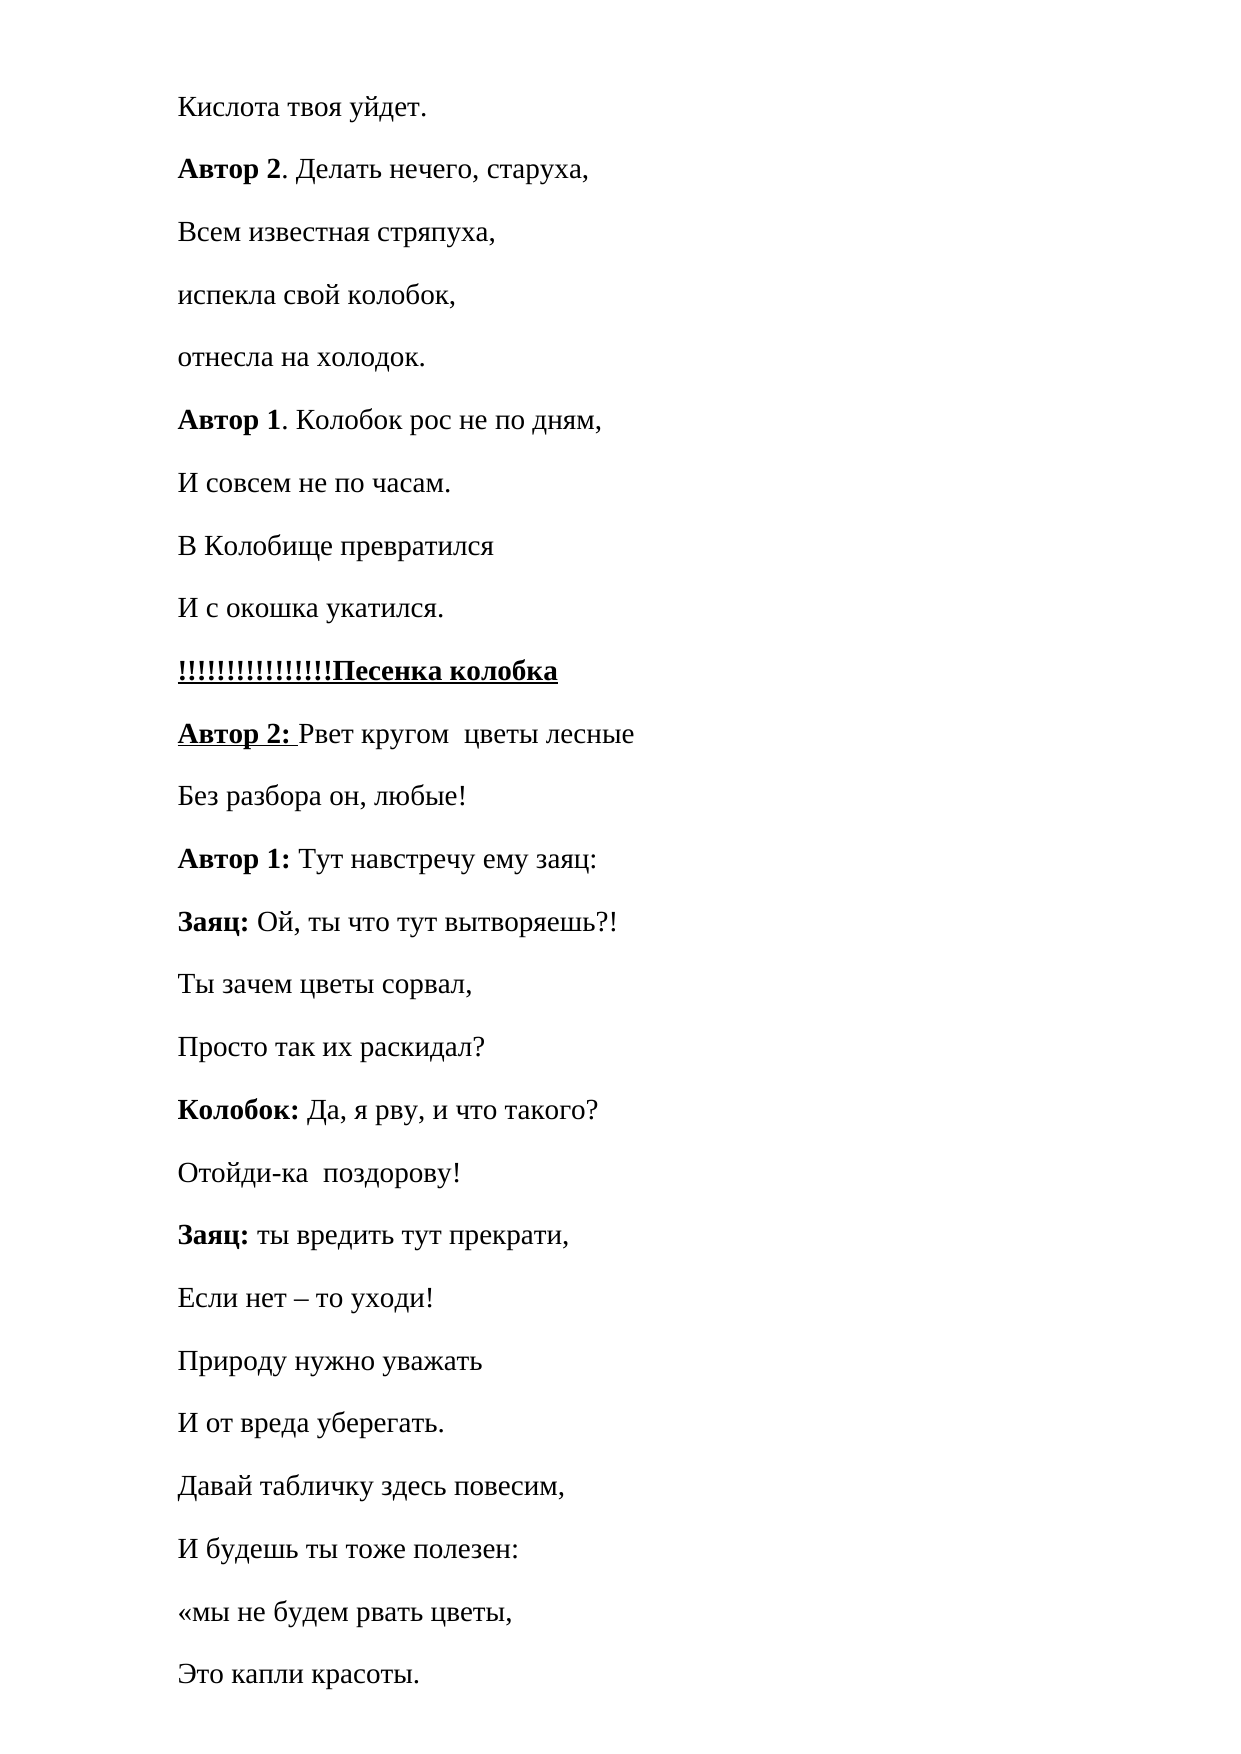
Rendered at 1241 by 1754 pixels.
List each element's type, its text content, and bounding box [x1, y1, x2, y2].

text Природу нужно уважать [177, 1343, 1152, 1376]
text Отойди-ка поздорову! [177, 1155, 1152, 1188]
text Кислота твоя уйдет. [177, 89, 1152, 122]
text Колобок: Да, я рву, и что такого? [177, 1092, 1152, 1126]
text Ты зачем цветы сорвал, [177, 967, 1152, 1000]
text Это капли красоты. [177, 1656, 1152, 1690]
text Заяц: Ой, ты что тут вытворяешь?! [177, 904, 1152, 937]
text Давай табличку здесь повесим, [177, 1468, 1152, 1502]
text Без разбора он, любые! [177, 778, 1152, 812]
text Заяц: ты вредить тут прекрати, [177, 1217, 1152, 1251]
text И будешь ты тоже полезен: [177, 1531, 1152, 1564]
text Если нет – то уходи! [177, 1280, 1152, 1314]
text И от вреда уберегать. [177, 1406, 1152, 1439]
text Автор 1: Тут навстречу ему заяц: [177, 841, 1152, 875]
text Всем известная стряпуха, [177, 214, 1152, 248]
text И совсем не по часам. [177, 465, 1152, 498]
text Автор 1. Колобок рос не по дням, [177, 402, 1152, 436]
text Просто так их раскидал? [177, 1029, 1152, 1063]
text Автор 2: Рвет кругом цветы лесные [177, 716, 1152, 749]
text испекла свой колобок, [177, 277, 1152, 310]
text Автор 2. Делать нечего, старуха, [177, 151, 1152, 185]
text И с окошка укатился. [177, 590, 1152, 624]
text отнесла на холодок. [177, 339, 1152, 373]
text В Колобище превратился [177, 528, 1152, 561]
text !!!!!!!!!!!!!!!!Песенка колобка [177, 653, 1152, 687]
text «мы не будем рвать цветы, [177, 1594, 1152, 1627]
